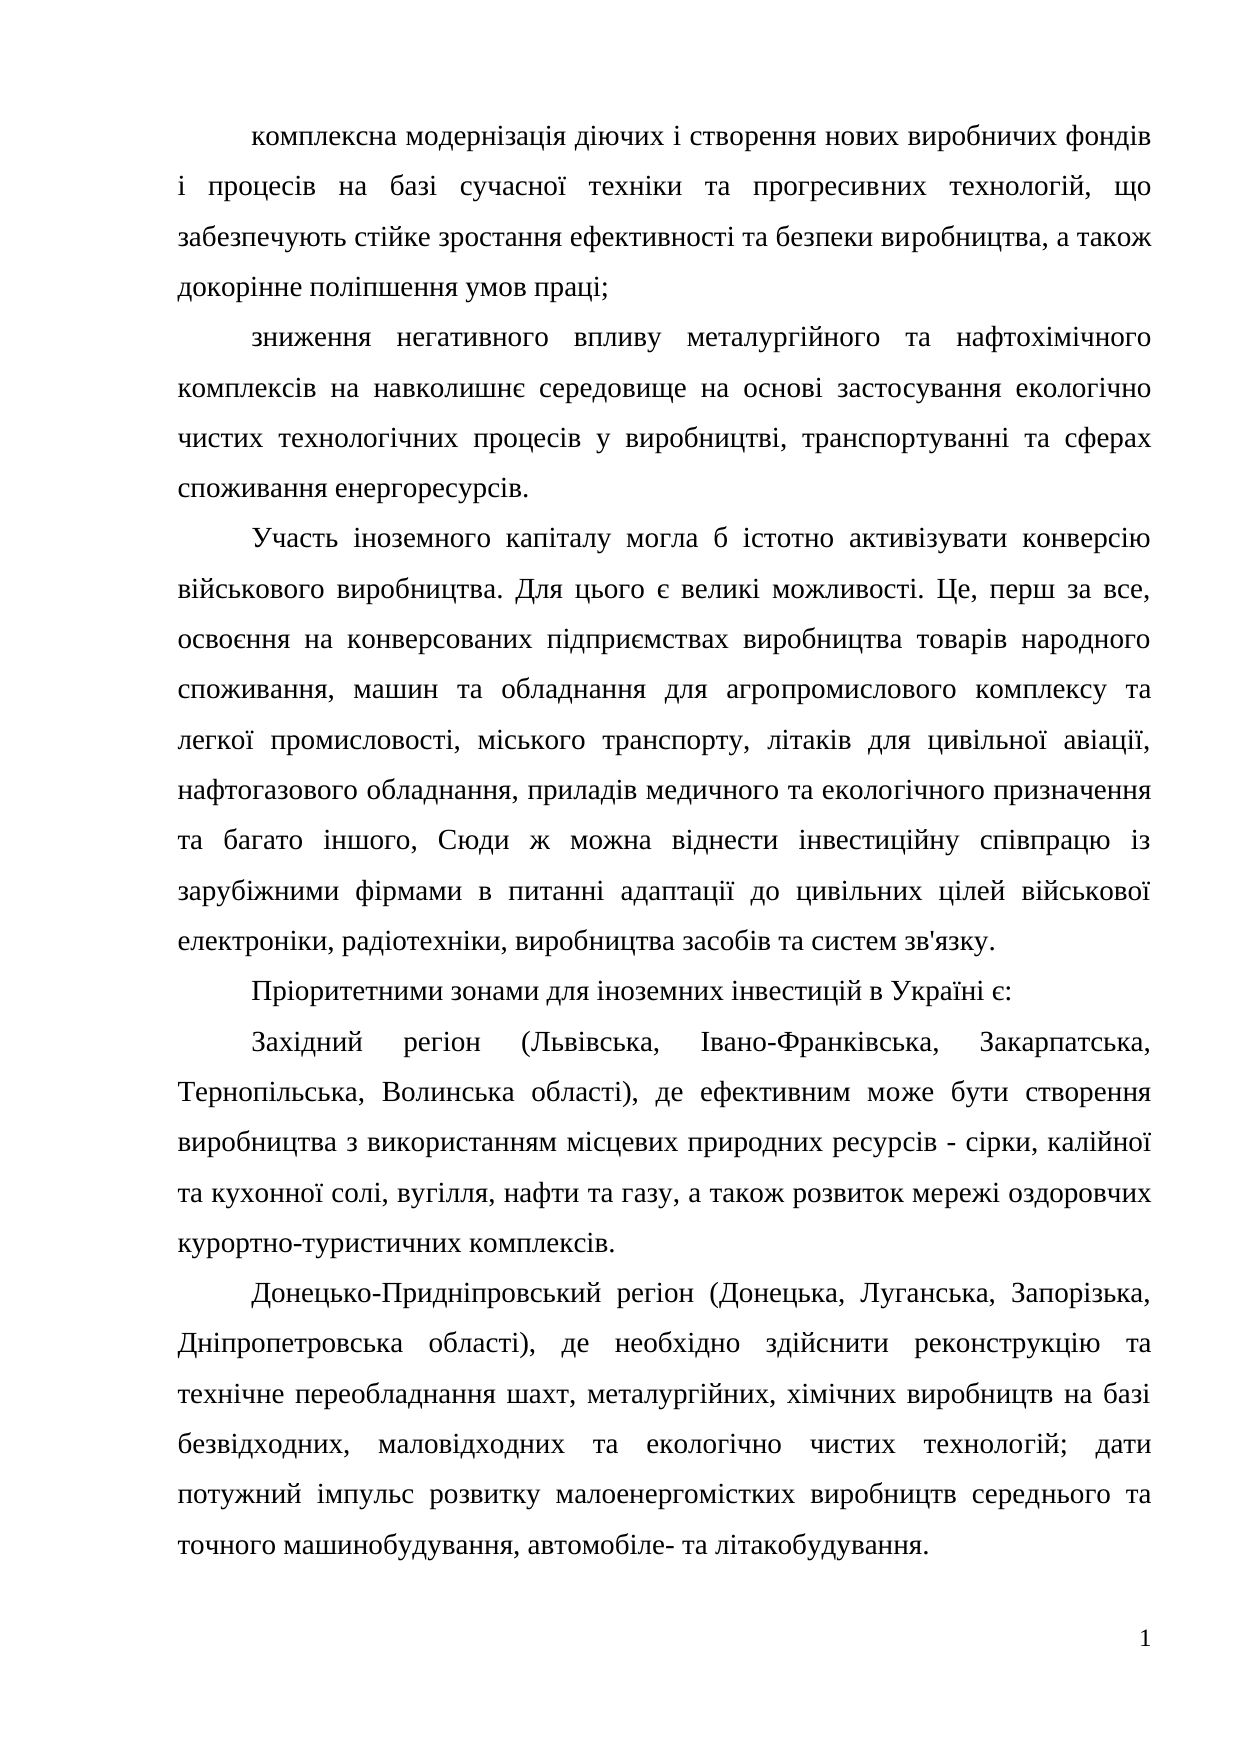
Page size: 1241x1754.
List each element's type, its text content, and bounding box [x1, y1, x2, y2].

text комплексна модернізація діючих і створення нових виробничих фондів і процесів на базі сучасної техніки та прогресивних технологій, що забезпечують стійке зростання ефективності та безпеки виробництва, а також докорінне поліпшення умов праці; [177, 118, 1152, 303]
text Західний регіон (Львівська, Івано-Франківська, Закарпатська, Тернопільська, Волинська області), де ефективним може бути створення виробництва з використанням місцевих природних ресурсів - сірки, калійної та кухонної солі, вугілля, нафти та газу, а також розвиток мережі оздоровчих курортно-туристичних комплексів. [177, 1024, 1152, 1258]
text Участь іноземного капіталу могла б істотно активізувати конверсію військового виробництва. Для цього є великі можливості. Це, перш за все, освоєння на конверсованих підприємствах виробництва товарів народного споживання, машин та обладнання для агропромислового комплексу та легкої промисловості, міського транспорту, літаків для цивільної авіації, нафтогазового обладнання, приладів медичного та екологічного призначення та багато іншого, Сюди ж можна віднести інвестиційну співпрацю із зарубіжними фірмами в питанні адаптації до цивільних цілей військової електроніки, радіотехніки, виробництва засобів та систем зв'язку. [177, 521, 1152, 957]
text Пріоритетними зонами для іноземних інвестицій в Україні є: [177, 973, 1152, 1007]
text зниження негативного впливу металургійного та нафтохімічного комплексів на навколишнє середовище на основі застосування екологічно чистих технологічних процесів у виробництві, транспортуванні та сферах споживання енергоресурсів. [177, 319, 1152, 504]
text Донецько-Придніпровський регіон (Донецька, Луганська, Запорізька, Дніпропетровська області), де необхідно здійснити реконструкцію та технічне переобладнання шахт, металургійних, хімічних виробництв на базі безвідходних, маловідходних та екологічно чистих технологій; дати потужний імпульс розвитку малоенергомістких виробництв середнього та точного машинобудування, автомобіле- та літакобудування. [177, 1275, 1152, 1560]
